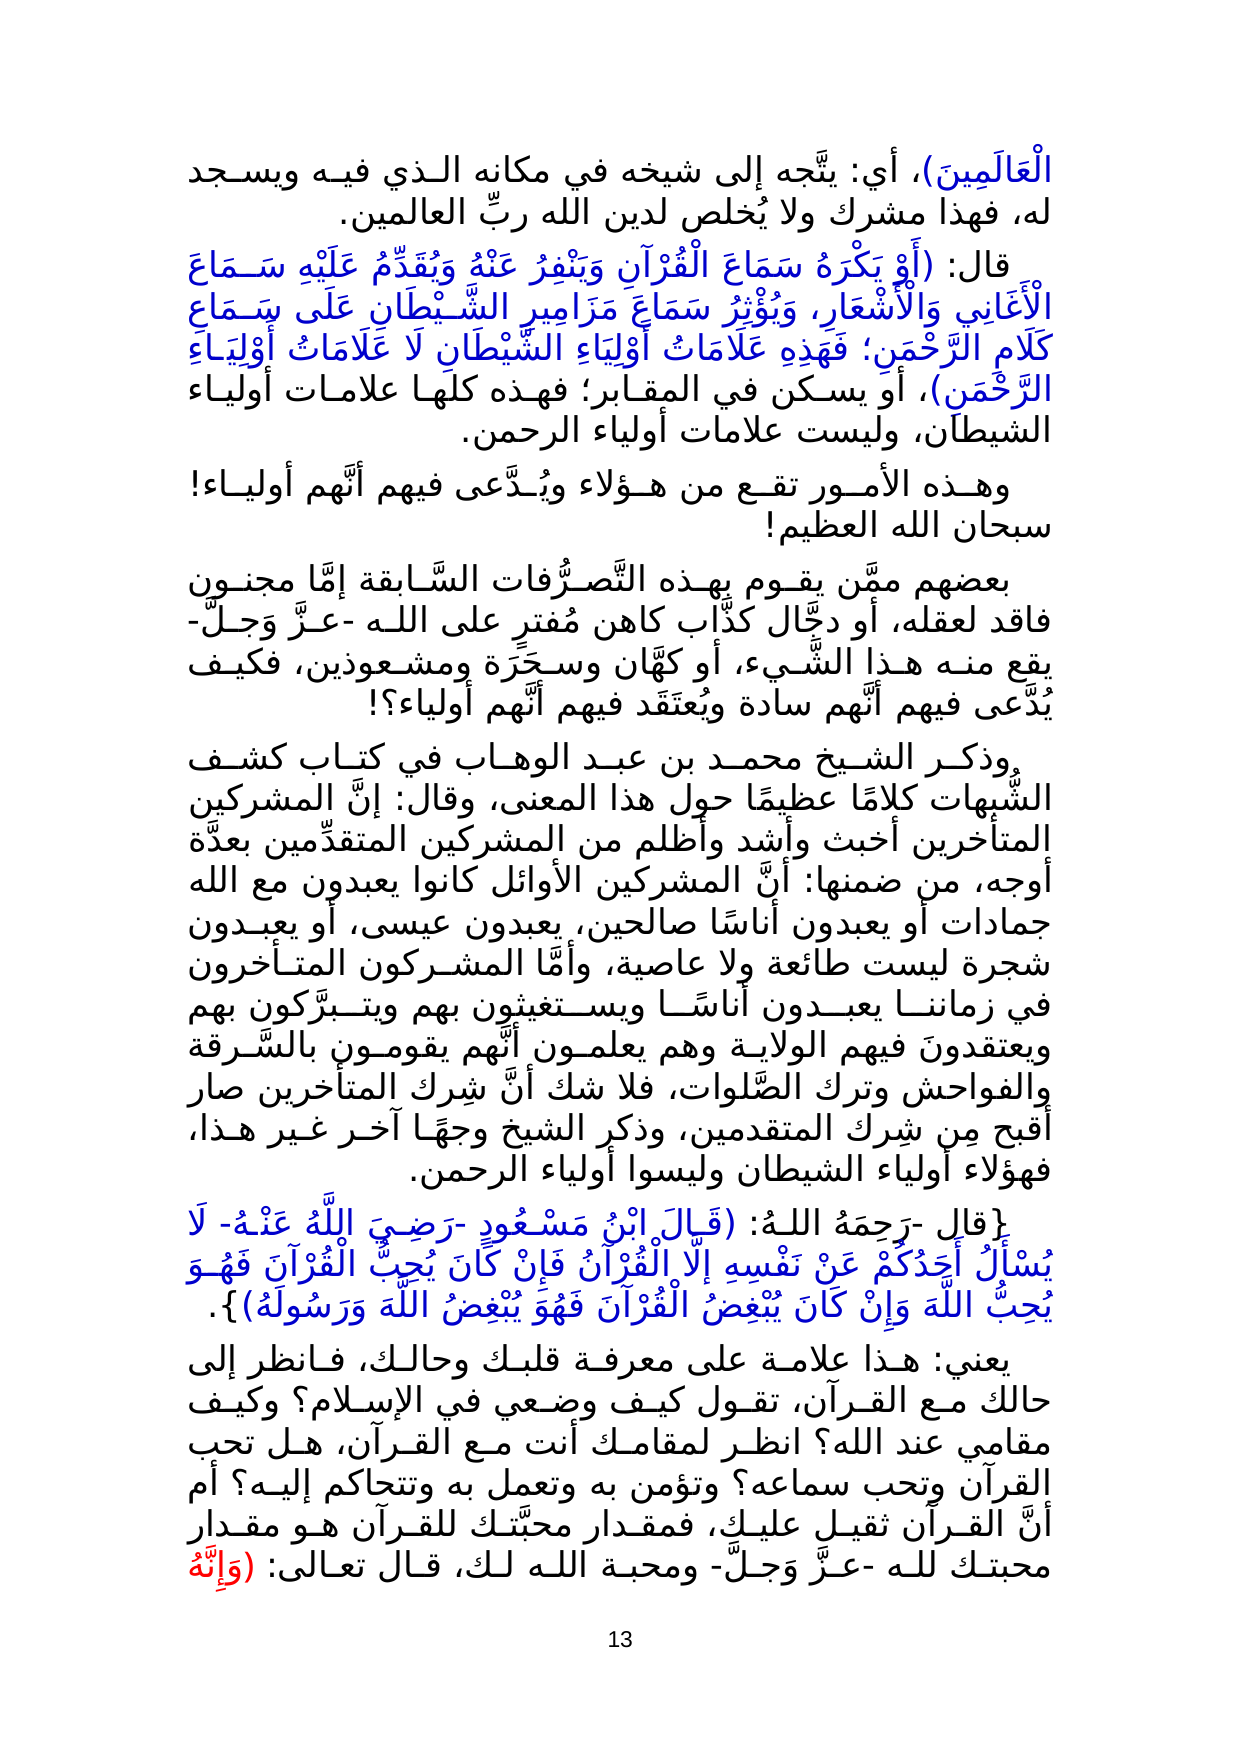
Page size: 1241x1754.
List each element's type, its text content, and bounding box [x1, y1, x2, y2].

text قال: (أَوْ يَكْرَهُ سَمَاعَ الْقُرْآنِ وَيَنْفِرُ عَنْهُ وَيُقَدِّمُ عَلَيْهِ سَمَاعَ الْأَغَانِي وَالْأَشْعَارِ، وَيُؤْثِرُ سَمَاعَ مَزَامِيرِ الشَّيْطَانِ عَلَى سَمَاعِ كَلَامِ الرَّحْمَنِ؛ فَهَذِهِ عَلَامَاتُ أَوْلِيَاءِ الشَّيْطَانِ لَا عَلَامَاتُ أَوْلِيَاءِ الرَّحْمَنِ)، أو يسكن في المقابر؛ فهذه كلها علامات أولياء الشيطان، وليست علامات أولياء الرحمن. [187, 245, 1053, 451]
text وهذه الأمور تقع من هؤلاء ويُدَّعى فيهم أنَّهم أولياء! سبحان الله العظيم! [187, 464, 1053, 546]
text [187, 1339, 1053, 1586]
text بعضهم ممَّن يقوم بهذه التَّصرُّفات السَّابقة إمَّا مجنون فاقد لعقله، أو دجَّال كذَّاب كاهن مُفترٍ على الله -عزَّ وَجلَّ- يقع منه هذا الشَّيء، أو كهَّان وسحَرَة ومشعوذين، فكيف يُدَّعى فيهم أنَّهم سادة ويُعتَقَد فيهم أنَّهم أولياء؟! [187, 559, 1053, 724]
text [187, 150, 1053, 232]
text {قال -رَحِمَهُ اللهُ: (قَالَ ابْنُ مَسْعُودٍ -رَضِيَ اللَّهُ عَنْهُ- لَا يُسْأَلُ أَحَدُكُمْ عَنْ نَفْسِهِ إلَّا الْقُرْآنُ فَإِنْ كَانَ يُحِبُّ الْقُرْآنَ فَهُوَ يُحِبُّ اللَّهَ وَإِنْ كَانَ يُبْغِضُ الْقُرْآنَ فَهُوَ يُبْغِضُ اللَّهَ وَرَسُولَهُ)}. [187, 1202, 1053, 1326]
text وذكر الشيخ محمد بن عبد الوهاب في كتاب كشف الشُّبهات كلامًا عظيمًا حول هذا المعنى، وقال: إنَّ المشركين المتأخرين أخبث وأشد وأظلم من المشركين المتقدِّمين بعدَّة أوجه، من ضمنها: أنَّ المشركين الأوائل كانوا يعبدون مع الله جمادات أو يعبدون أناسًا صالحين، يعبدون عيسى، أو يعبدون شجرة ليست طائعة ولا عاصية، وأمَّا المشركون المتأخرون في زماننا يعبدون أناسًا ويستغيثون بهم ويتبرَّكون بهم ويعتقدونَ فيهم الولاية وهم يعلمون أنَّهم يقومون بالسَّرقة والفواحش وترك الصَّلوات، فلا شك أنَّ شِرك المتأخرين صار أقبح مِن شِرك المتقدمين، وذكر الشيخ وجهًا آخر غير هذا، فهؤلاء أولياء الشيطان وليسوا أولياء الرحمن. [187, 736, 1053, 1190]
